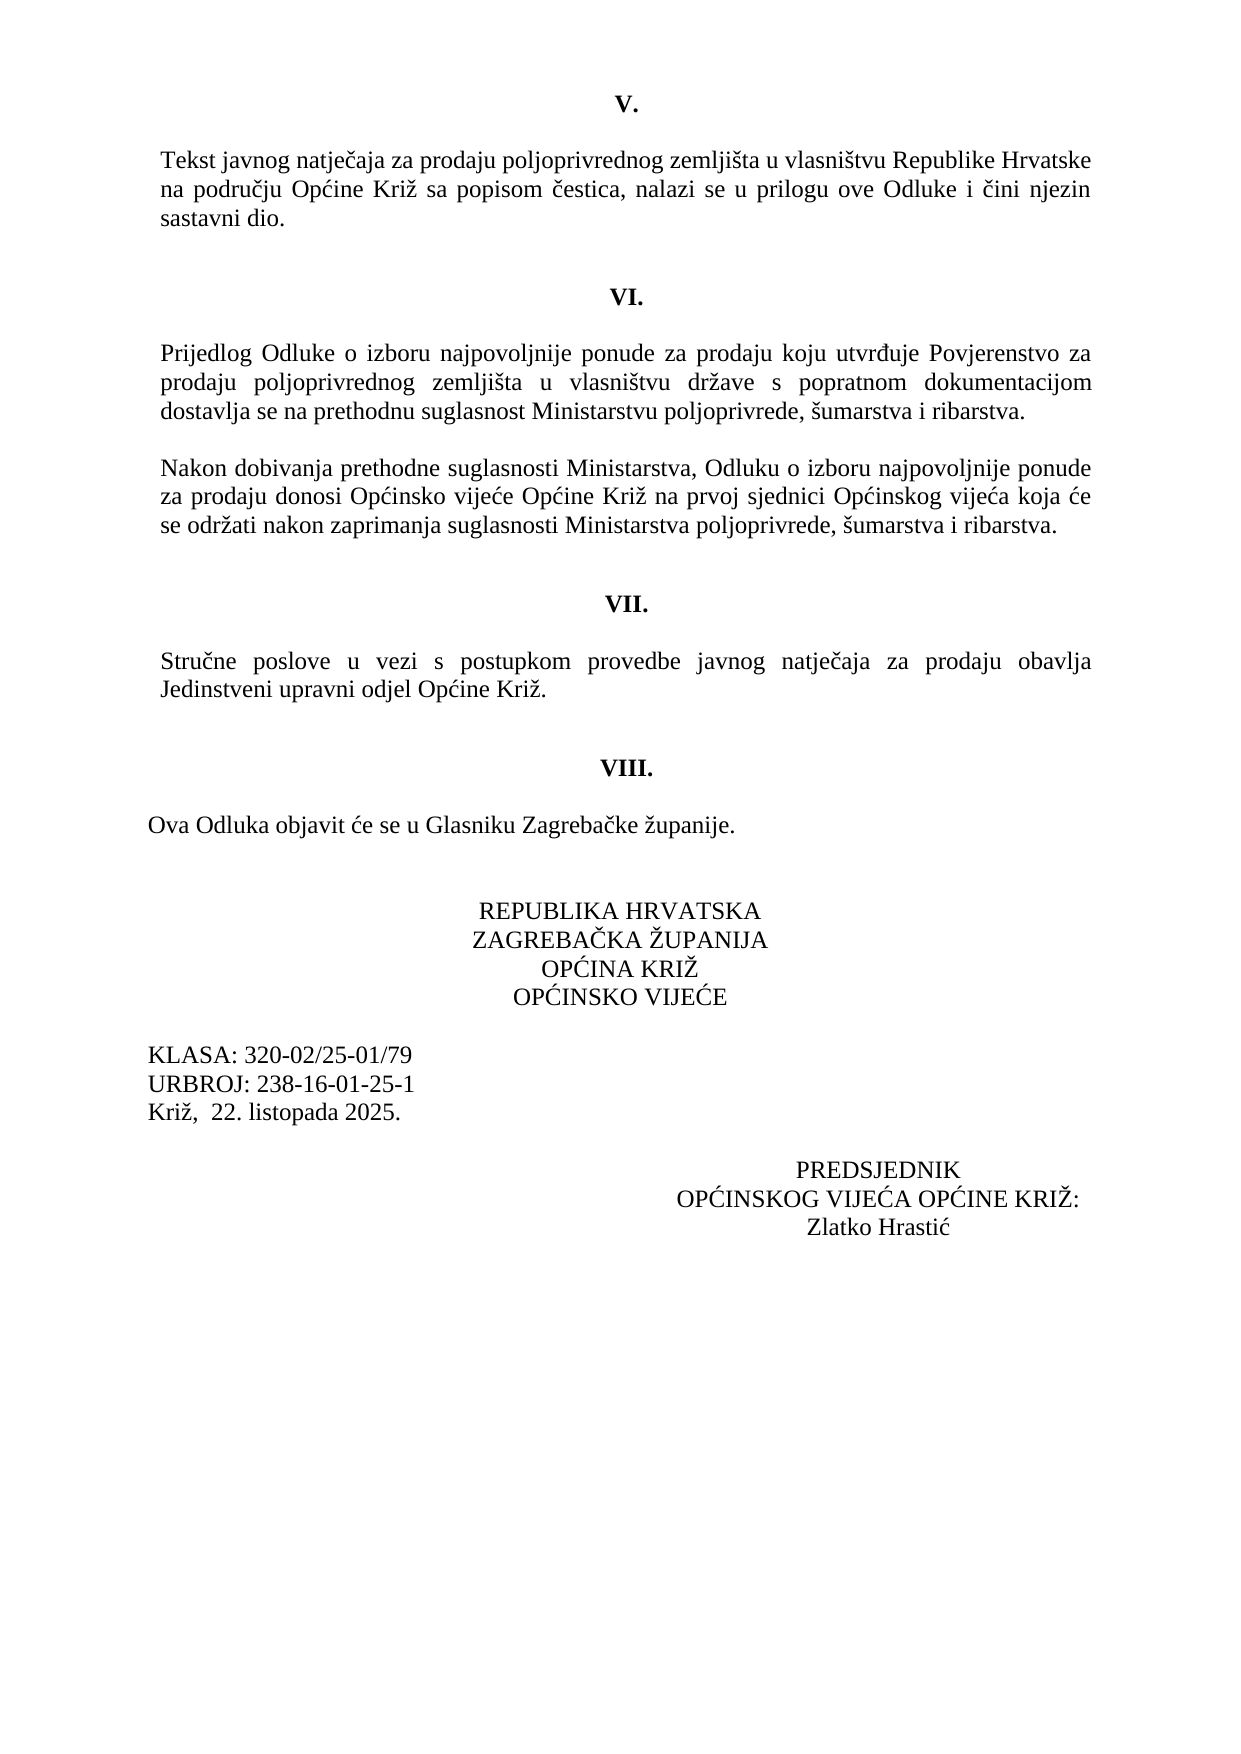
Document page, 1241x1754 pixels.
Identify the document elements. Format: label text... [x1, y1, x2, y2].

text REPUBLIKA HRVATSKA [148, 896, 1093, 925]
text Nakon dobivanja prethodne suglasnosti Ministarstva, Odluku o izboru najpovoljnije ponude za prodaju donosi Općinsko vijeće Općine Križ na prvoj sjednici Općinskog vijeća koja će se održati nakon zaprimanja suglasnosti Ministarstva poljoprivrede, šumarstva i ribarstva. [160, 453, 1093, 539]
text Zlatko Hrastić [148, 1212, 1093, 1241]
text PREDSJEDNIK [148, 1155, 1093, 1184]
text VI. [160, 282, 1093, 310]
text Križ, 22. listopada 2025. [148, 1097, 1093, 1126]
text Prijedlog Odluke o izboru najpovoljnije ponude za prodaju koju utvrđuje Povjerenstvo za prodaju poljoprivrednog zemljišta u vlasništvu države s popratnom dokumentacijom dostavlja se na prethodnu suglasnost Ministarstvu poljoprivrede, šumarstva i ribarstva. [160, 338, 1093, 425]
text Stručne poslove u vezi s postupkom provedbe javnog natječaja za prodaju obavlja Jedinstveni upravni odjel Općine Križ. [160, 646, 1093, 703]
text V. [160, 89, 1093, 117]
text Ova Odluka objavit će se u Glasniku Zagrebačke županije. [148, 810, 1093, 839]
text URBROJ: 238-16-01-25-1 [148, 1069, 1093, 1097]
text KLASA: 320-02/25-01/79 [148, 1040, 1093, 1069]
text ZAGREBAČKA ŽUPANIJA [148, 925, 1093, 954]
text VIII. [160, 753, 1093, 782]
text OPĆINA KRIŽ [148, 954, 1093, 982]
text Tekst javnog natječaja za prodaju poljoprivrednog zemljišta u vlasništvu Republike Hrvatske na području Općine Križ sa popisom čestica, nalazi se u prilogu ove Odluke i čini njezin sastavni dio. [160, 145, 1093, 232]
text OPĆINSKOG VIJEĆA OPĆINE KRIŽ: [148, 1184, 1093, 1212]
text VII. [160, 589, 1093, 618]
text OPĆINSKO VIJEĆE [148, 982, 1093, 1011]
